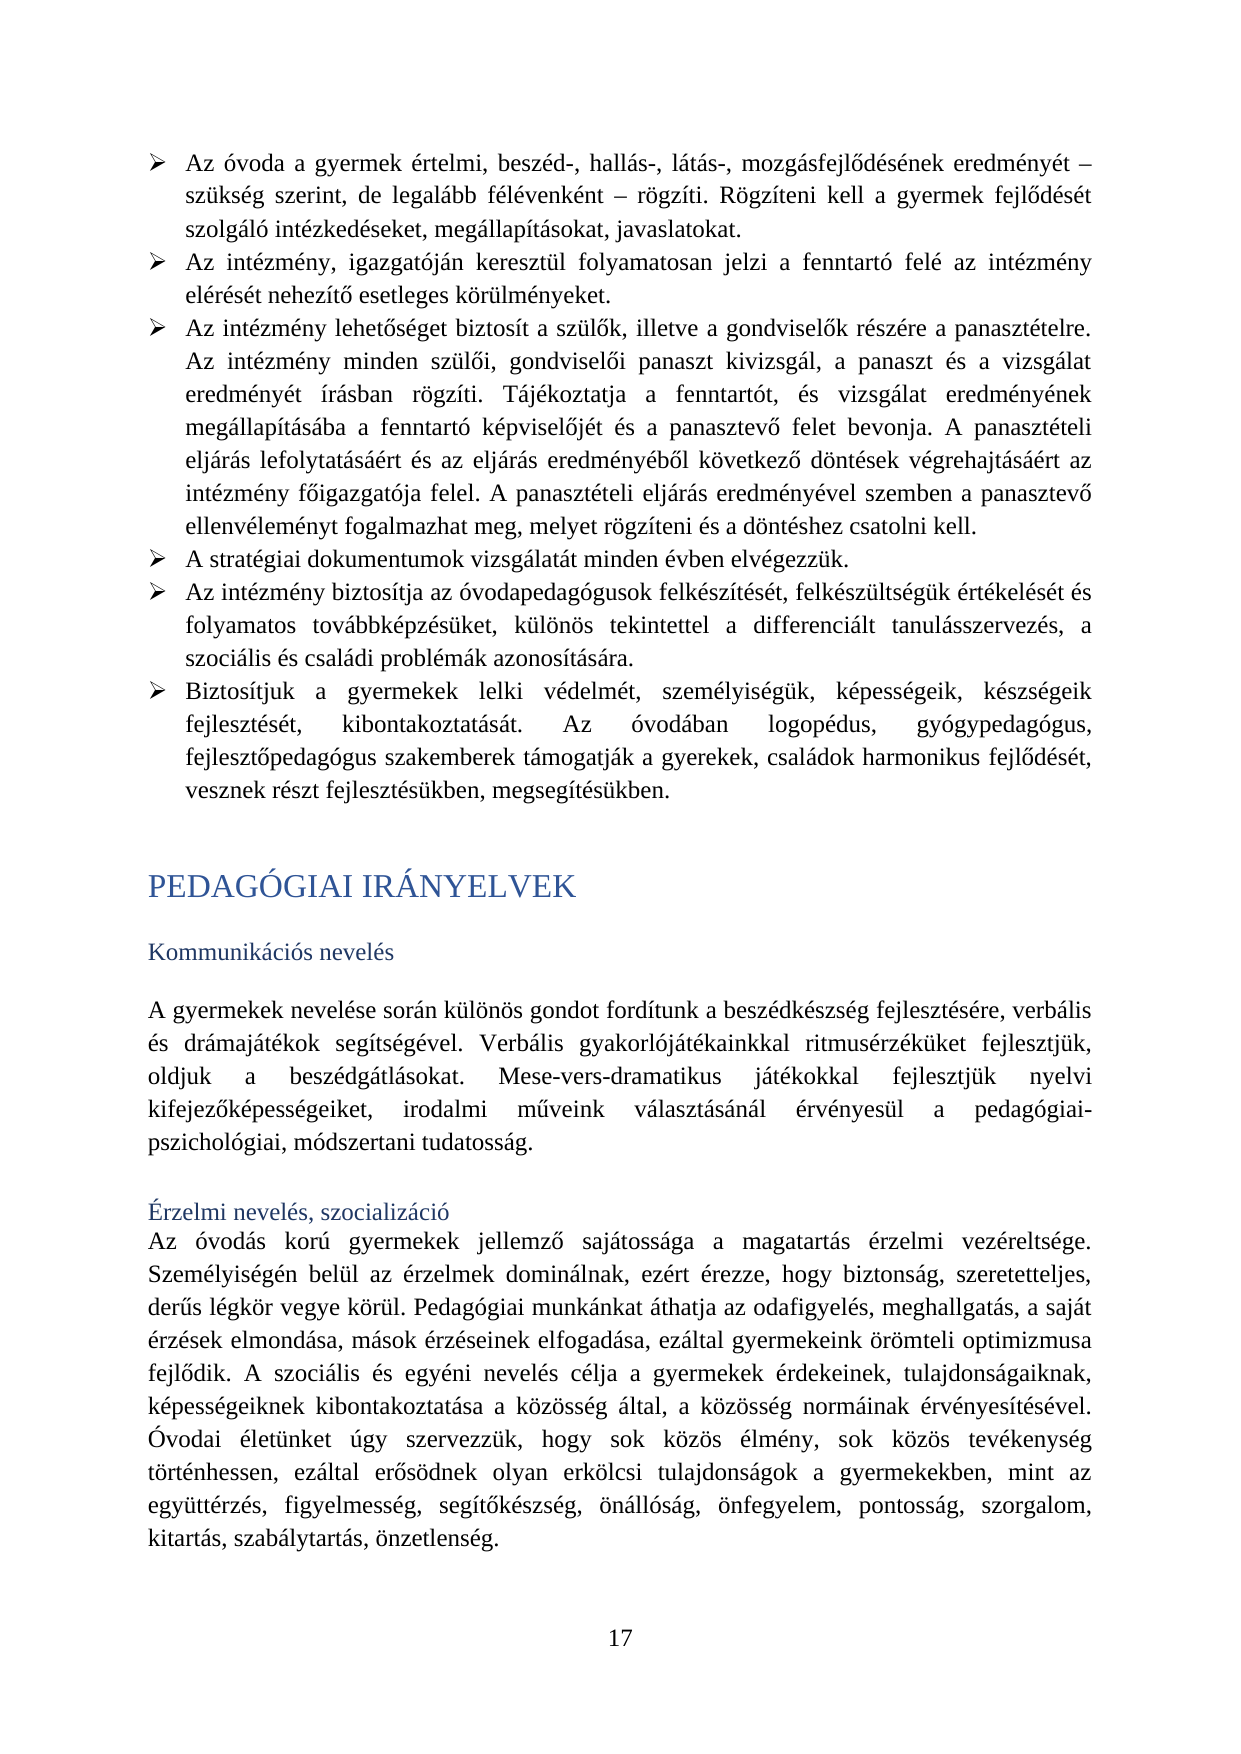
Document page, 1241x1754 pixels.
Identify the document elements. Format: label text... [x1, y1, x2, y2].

list Az óvoda a gyermek értelmi, beszéd-, hallás-, látás-, mozgásfejlődésének eredményét – szükség szerint, de legalább félévenként – rögzíti. Rögzíteni kell a gyermek fejlődését szolgáló intézkedéseket, megállapításokat, javaslatokat. [148, 148, 1093, 242]
text Az óvodás korú gyermekek jellemző sajátossága a magatartás érzelmi vezéreltsége. Személyiségén belül az érzelmek dominálnak, ezért érezze, hogy biztonság, szeretetteljes, derűs légkör vegye körül. Pedagógiai munkánkat áthatja az odafigyelés, meghallgatás, a saját érzések elmondása, mások érzéseinek elfogadása, ezáltal gyermekeink örömteli optimizmusa fejlődik. A szociális és egyéni nevelés célja a gyermekek érdekeinek, tulajdonságaiknak, képességeiknek kibontakoztatása a közösség által, a közösség normáinak érvényesítésével. Óvodai életünket úgy szervezzük, hogy sok közös élmény, sok közös tevékenység történhessen, ezáltal erősödnek olyan erkölcsi tulajdonságok a gyermekekben, mint az együttérzés, figyelmesség, segítőkészség, önállóság, önfegyelem, pontosság, szorgalom, kitartás, szabálytartás, önzetlenség. [148, 1226, 1093, 1552]
text A gyermekek nevelése során különös gondot fordítunk a beszédkészség fejlesztésére, verbális és drámajátékok segítségével. Verbális gyakorlójátékainkkal ritmusérzéküket fejlesztjük, oldjuk a beszédgátlásokat. Mese-vers-dramatikus játékokkal fejlesztjük nyelvi kifejezőképességeiket, irodalmi műveink választásánál érvényesül a pedagógiai- pszichológiai, módszertani tudatosság. [148, 995, 1093, 1156]
list Biztosítjuk a gyermekek lelki védelmét, személyiségük, képességeik, készségeik fejlesztését, kibontakoztatását. Az óvodában logopédus, gyógypedagógus, fejlesztőpedagógus szakemberek támogatják a gyerekek, családok harmonikus fejlődését, vesznek részt fejlesztésükben, megsegítésükben. [148, 676, 1093, 804]
subtitle Kommunikációs nevelés [148, 937, 1093, 966]
subtitle Érzelmi nevelés, szocializáció [148, 1197, 1093, 1226]
list Az intézmény biztosítja az óvodapedagógusok felkészítését, felkészültségük értékelését és folyamatos továbbképzésüket, különös tekintettel a differenciált tanulásszervezés, a szociális és családi problémák azonosítására. [148, 577, 1093, 672]
list Az intézmény, igazgatóján keresztül folyamatosan jelzi a fenntartó felé az intézmény elérését nehezítő esetleges körülményeket. [148, 247, 1093, 308]
list Az intézmény lehetőséget biztosít a szülők, illetve a gondviselők részére a panasztételre. Az intézmény minden szülői, gondviselői panaszt kivizsgál, a panaszt és a vizsgálat eredményét írásban rögzíti. Tájékoztatja a fenntartót, és vizsgálat eredményének megállapításába a fenntartó képviselőjét és a panasztevő felet bevonja. A panasztételi eljárás lefolytatásáért és az eljárás eredményéből következő döntések végrehajtásáért az intézmény főigazgatója felel. A panasztételi eljárás eredményével szemben a panasztevő ellenvéleményt fogalmazhat meg, melyet rögzíteni és a döntéshez csatolni kell. [148, 313, 1093, 539]
list A stratégiai dokumentumok vizsgálatát minden évben elvégezzük. [148, 544, 1093, 573]
subtitle PEDAGÓGIAI IRÁNYELVEK [148, 866, 1093, 904]
